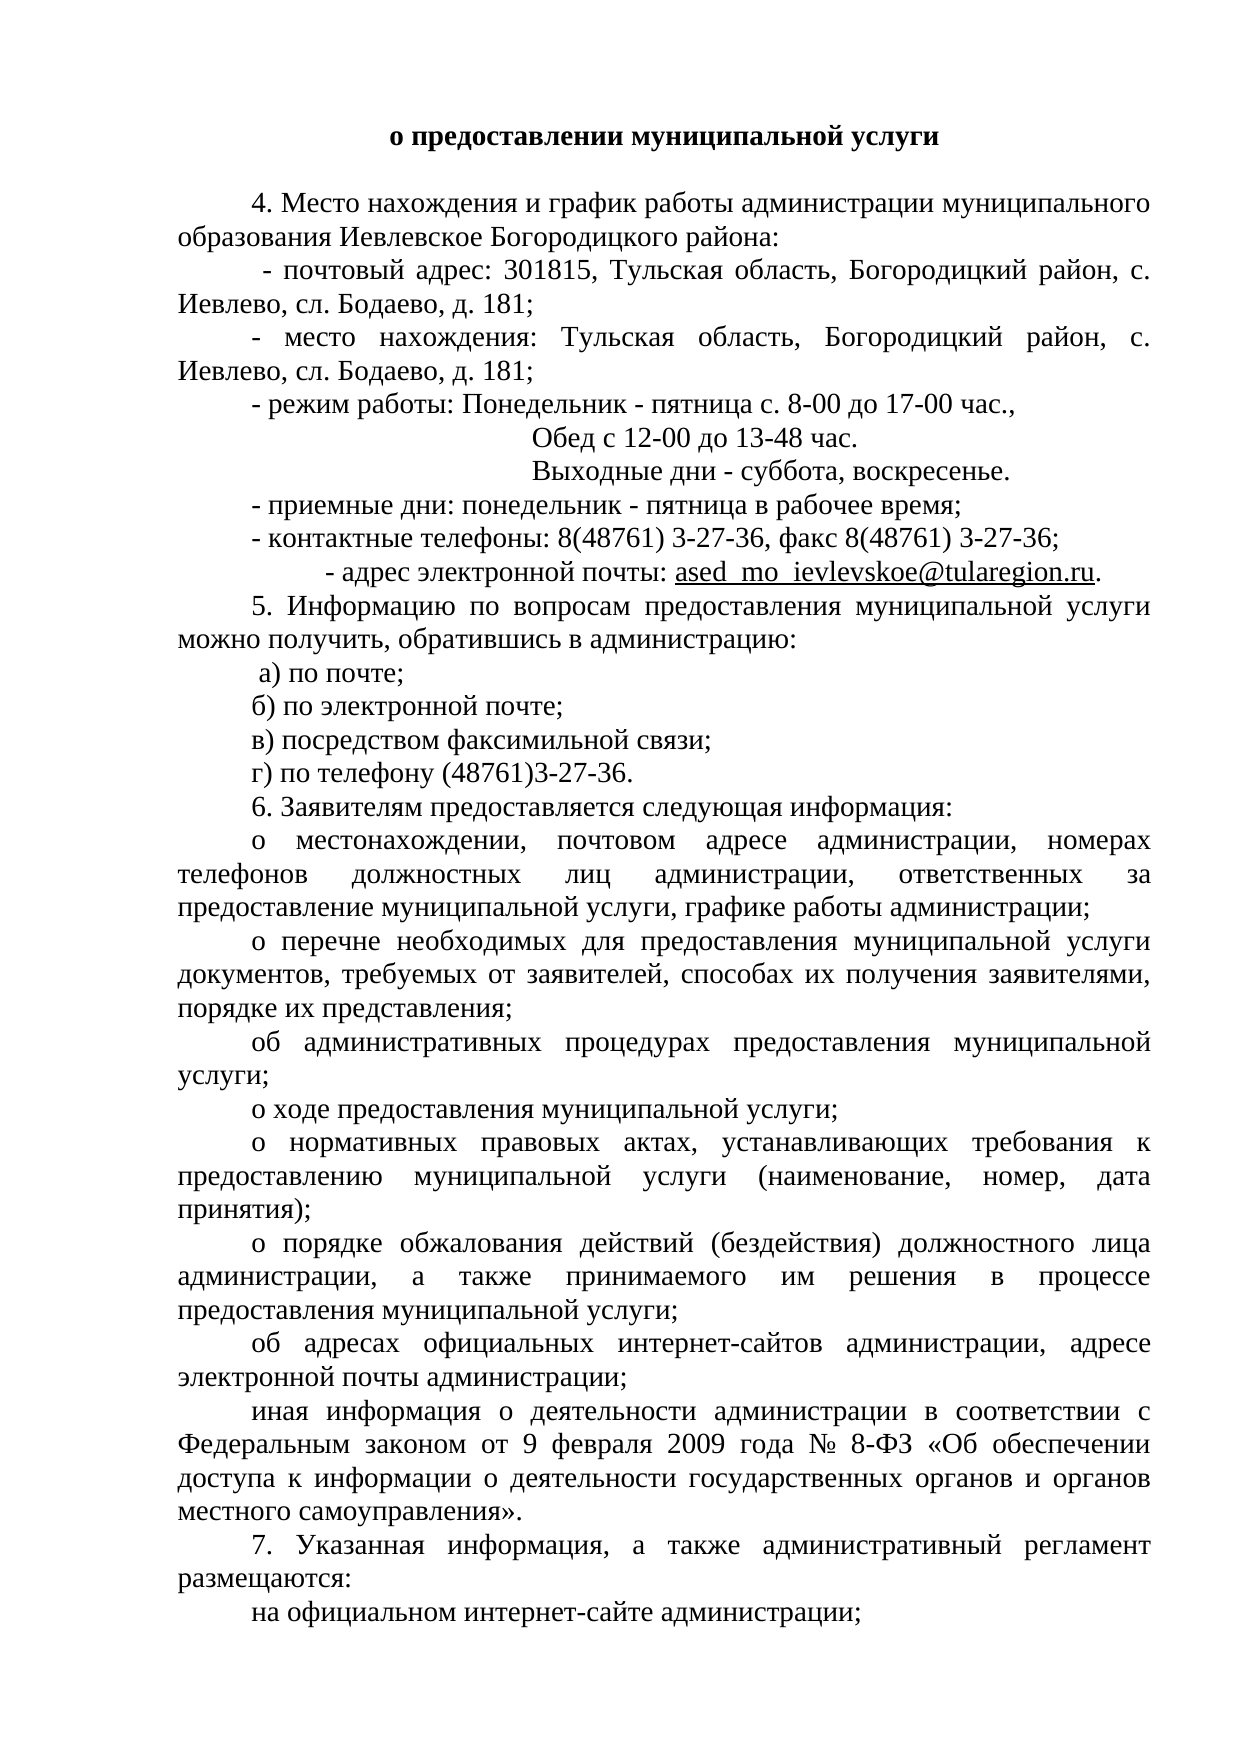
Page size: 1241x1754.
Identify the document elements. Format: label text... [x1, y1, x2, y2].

text о порядке обжалования действий (бездействия) должностного лица администрации, а также принимаемого им решения в процессе предоставления муниципальной услуги; [177, 1225, 1152, 1326]
text - место нахождения: Тульская область, Богородицкий район, с. Иевлево, сл. Бодаево, д. 181; [177, 319, 1152, 386]
text - адрес электронной почты: ased_mo_ievlevskoe@tularegion.ru. [177, 554, 1152, 588]
text о местонахождении, почтовом адресе администрации, номерах телефонов должностных лиц администрации, ответственных за предоставление муниципальной услуги, графике работы администрации; [177, 822, 1152, 923]
text - почтовый адрес: 301815, Тульская область, Богородицкий район, с. Иевлево, сл. Бодаево, д. 181; [177, 252, 1152, 319]
text иная информация о деятельности администрации в соответствии с Федеральным законом от 9 февраля 2009 года № 8-ФЗ «Об обеспечении доступа к информации о деятельности государственных органов и органов местного самоуправления». [177, 1393, 1152, 1527]
text а) по почте; [177, 655, 1152, 688]
text об административных процедурах предоставления муниципальной услуги; [177, 1024, 1152, 1091]
text б) по электронной почте; [177, 688, 1152, 722]
text - контактные телефоны: 8(48761) 3-27-36, факс 8(48761) 3-27-36; [177, 521, 1152, 554]
text - приемные дни: понедельник - пятница в рабочее время; [177, 487, 1152, 521]
text 7. Указанная информация, а также административный регламент размещаются: [177, 1527, 1152, 1594]
text в) посредством факсимильной связи; [177, 722, 1152, 755]
text г) по телефону (48761)3-27-36. [177, 755, 1152, 789]
text о ходе предоставления муниципальной услуги; [177, 1091, 1152, 1124]
text о перечне необходимых для предоставления муниципальной услуги документов, требуемых от заявителей, способах их получения заявителями, порядке их представления; [177, 923, 1152, 1024]
text о нормативных правовых актах, устанавливающих требования к предоставлению муниципальной услуги (наименование, номер, дата принятия); [177, 1124, 1152, 1225]
text об адресах официальных интернет-сайтов администрации, адресе электронной почты администрации; [177, 1326, 1152, 1393]
text Обед с 12-00 до 13-48 час. [458, 420, 1152, 453]
text 6. Заявителям предоставляется следующая информация: [177, 789, 1152, 822]
text - режим работы: Понедельник - пятница с. 8-00 до 17-00 час., [177, 386, 1152, 420]
text Выходные дни - суббота, воскресенье. [458, 453, 1152, 487]
text о предоставлении муниципальной услуги [177, 118, 1152, 152]
text 4. Место нахождения и график работы администрации муниципального образования Иевлевское Богородицкого района: [177, 185, 1152, 252]
text на официальном интернет-сайте администрации; [177, 1594, 1152, 1627]
text 5. Информацию по вопросам предоставления муниципальной услуги можно получить, обратившись в администрацию: [177, 588, 1152, 655]
